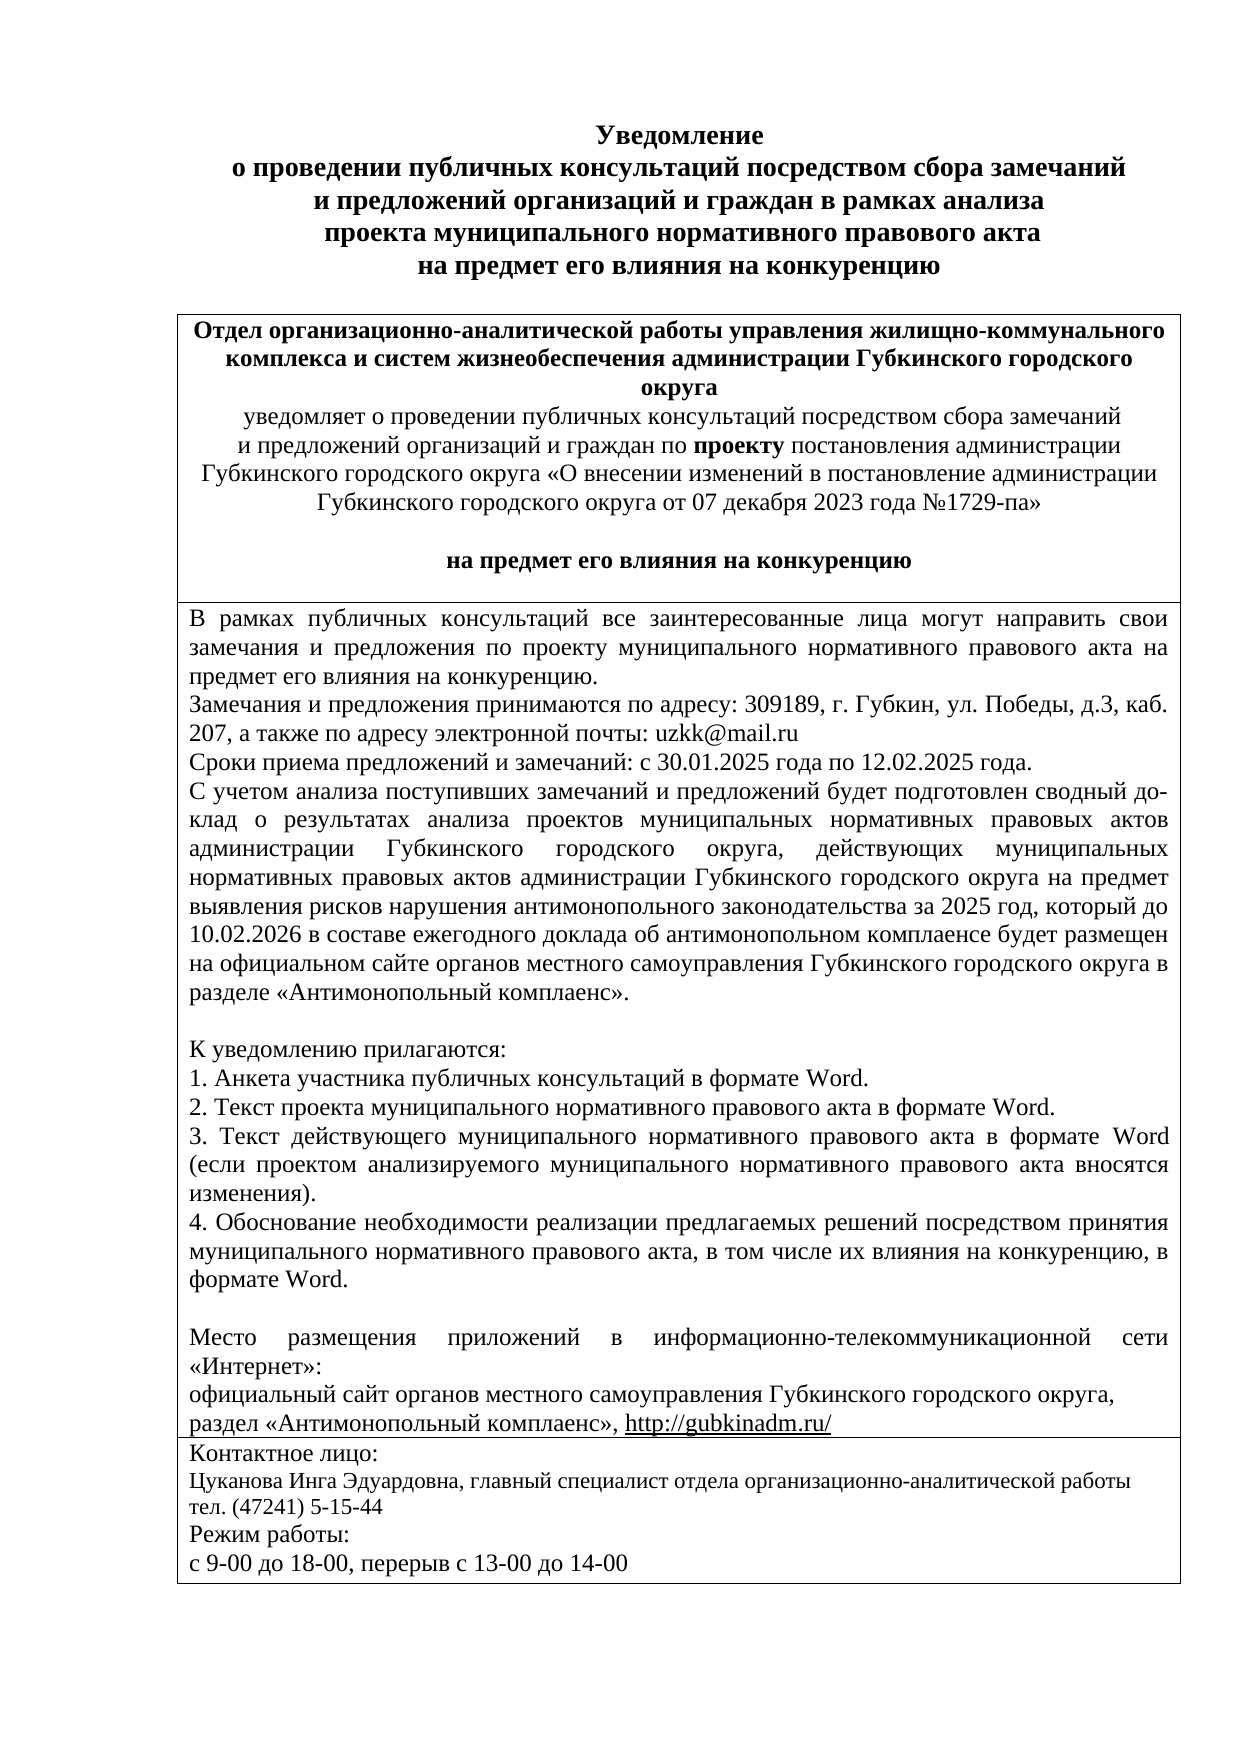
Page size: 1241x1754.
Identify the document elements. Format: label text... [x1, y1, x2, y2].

table_header Отдел организационно-аналитической работы управления жилищно-коммунального комплекса и систем жизнеобеспечения администрации Губкинского городского округа уведомляет о проведении публичных консультаций посредством сбора замечаний и предложений организаций и граждан по проекту постановления администрации Губкинского городского округа «О внесении изменений в постановление администрации Губкинского городского округа от 07 декабря 2023 года №1729-па» на предмет его влияния на конкуренцию [178, 315, 1180, 602]
text Уведомление [177, 118, 1181, 151]
table_cell В рамках публичных консультаций все заинтересованные лица могут направить свои замечания и предложения по проекту муниципального нормативного правового акта на предмет его влияния на конкуренцию. Замечания и предложения принимаются по адресу: 309189, г. Губкин, ул. Победы, д.3, каб. 207, а также по адресу электронной почты: uzkk@mail.ru Сроки приема предложений и замечаний: с 30.01.2025 года по 12.02.2025 года. С учетом анализа поступивших замечаний и предложений будет подготовлен сводный до-клад о результатах анализа проектов муниципальных нормативных правовых актов администрации Губкинского городского округа, действующих муниципальных нормативных правовых актов администрации Губкинского городского округа на предмет выявления рисков нарушения антимонопольного законодательства за 2025 год, который до 10.02.2026 в составе ежегодного доклада об антимонопольном комплаенсе будет размещен на официальном сайте органов местного самоуправления Губкинского городского округа в разделе «Антимонопольный комплаенс». К уведомлению прилагаются: 1. Анкета участника публичных консультаций в формате Word. 2. Текст проекта муниципального нормативного правового акта в формате Word. 3. Текст действующего муниципального нормативного правового акта в формате Word (если проектом анализируемого муниципального нормативного правового акта вносятся изменения). 4. Обоснование необходимости реализации предлагаемых решений посредством принятия муниципального нормативного правового акта, в том числе их влияния на конкуренцию, в формате Word. Место размещения приложений в информационно-телекоммуникационной сети «Интернет»: официальный сайт органов местного самоуправления Губкинского городского округа, раздел «Антимонопольный комплаенс», http://gubkinadm.ru/ [178, 603, 1180, 1437]
text и предложений организаций и граждан в рамках анализа [177, 183, 1181, 215]
text о проведении публичных консультаций посредством сбора замечаний [177, 151, 1181, 183]
text проекта муниципального нормативного правового акта [177, 215, 1181, 248]
text на предмет его влияния на конкуренцию [177, 248, 1181, 280]
table_cell Контактное лицо: Цуканова Инга Эдуардовна, главный специалист отдела организационно-аналитической работы тел. (47241) 5-15-44 Режим работы: с 9-00 до 18-00, перерыв с 13-00 до 14-00 [178, 1438, 1180, 1583]
